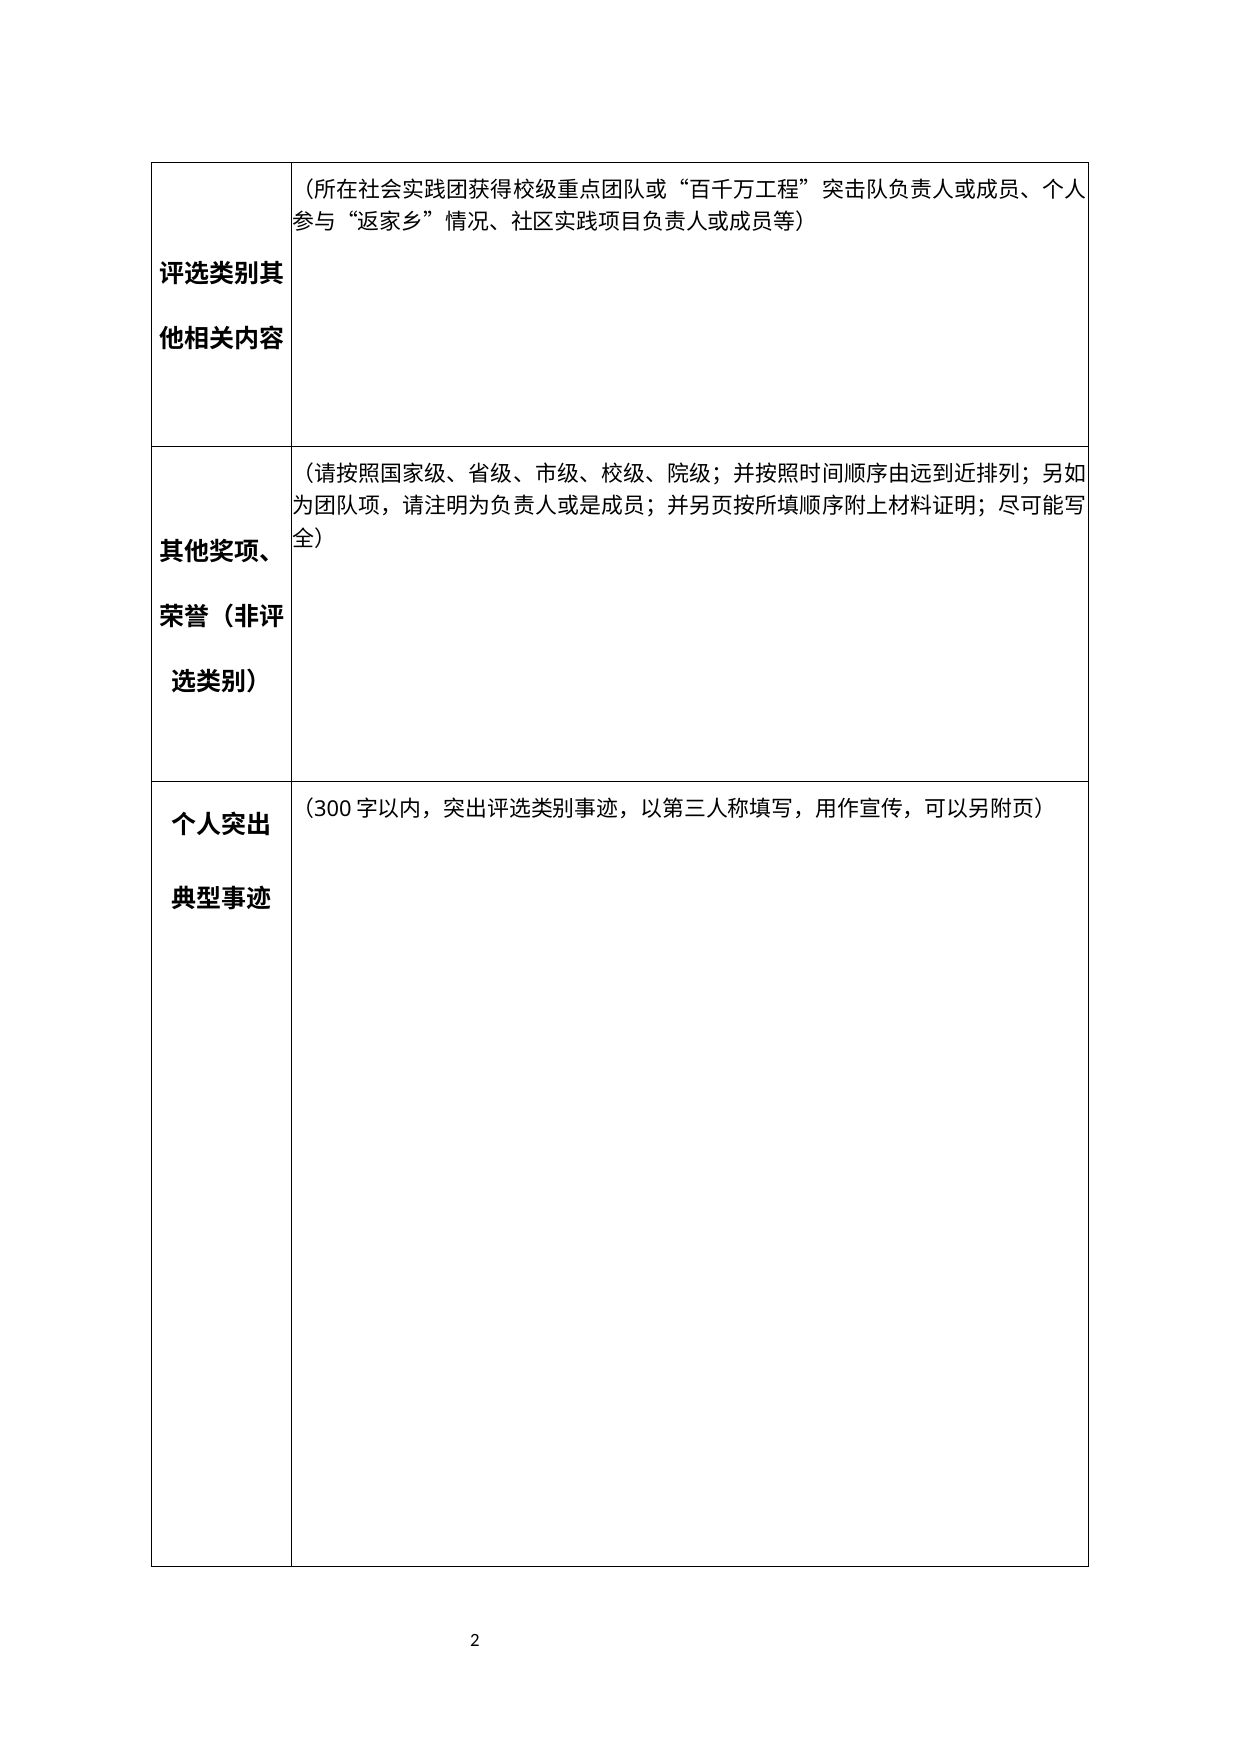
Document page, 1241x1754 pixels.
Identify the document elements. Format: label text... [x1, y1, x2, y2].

table_cell 评选类别其他相关内容 [152, 163, 291, 446]
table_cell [292, 447, 1088, 781]
table_cell （所在社会实践团获得校级重点团队或“百千万工程”突击队负责人或成员、个人参与“返家乡”情况、社区实践项目负责人或成员等） [292, 163, 1088, 446]
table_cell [292, 782, 1088, 1566]
table_cell 其他奖项、荣誉（非评选类别） [152, 447, 291, 781]
table_cell 个人突出 典型事迹 [152, 782, 291, 1566]
